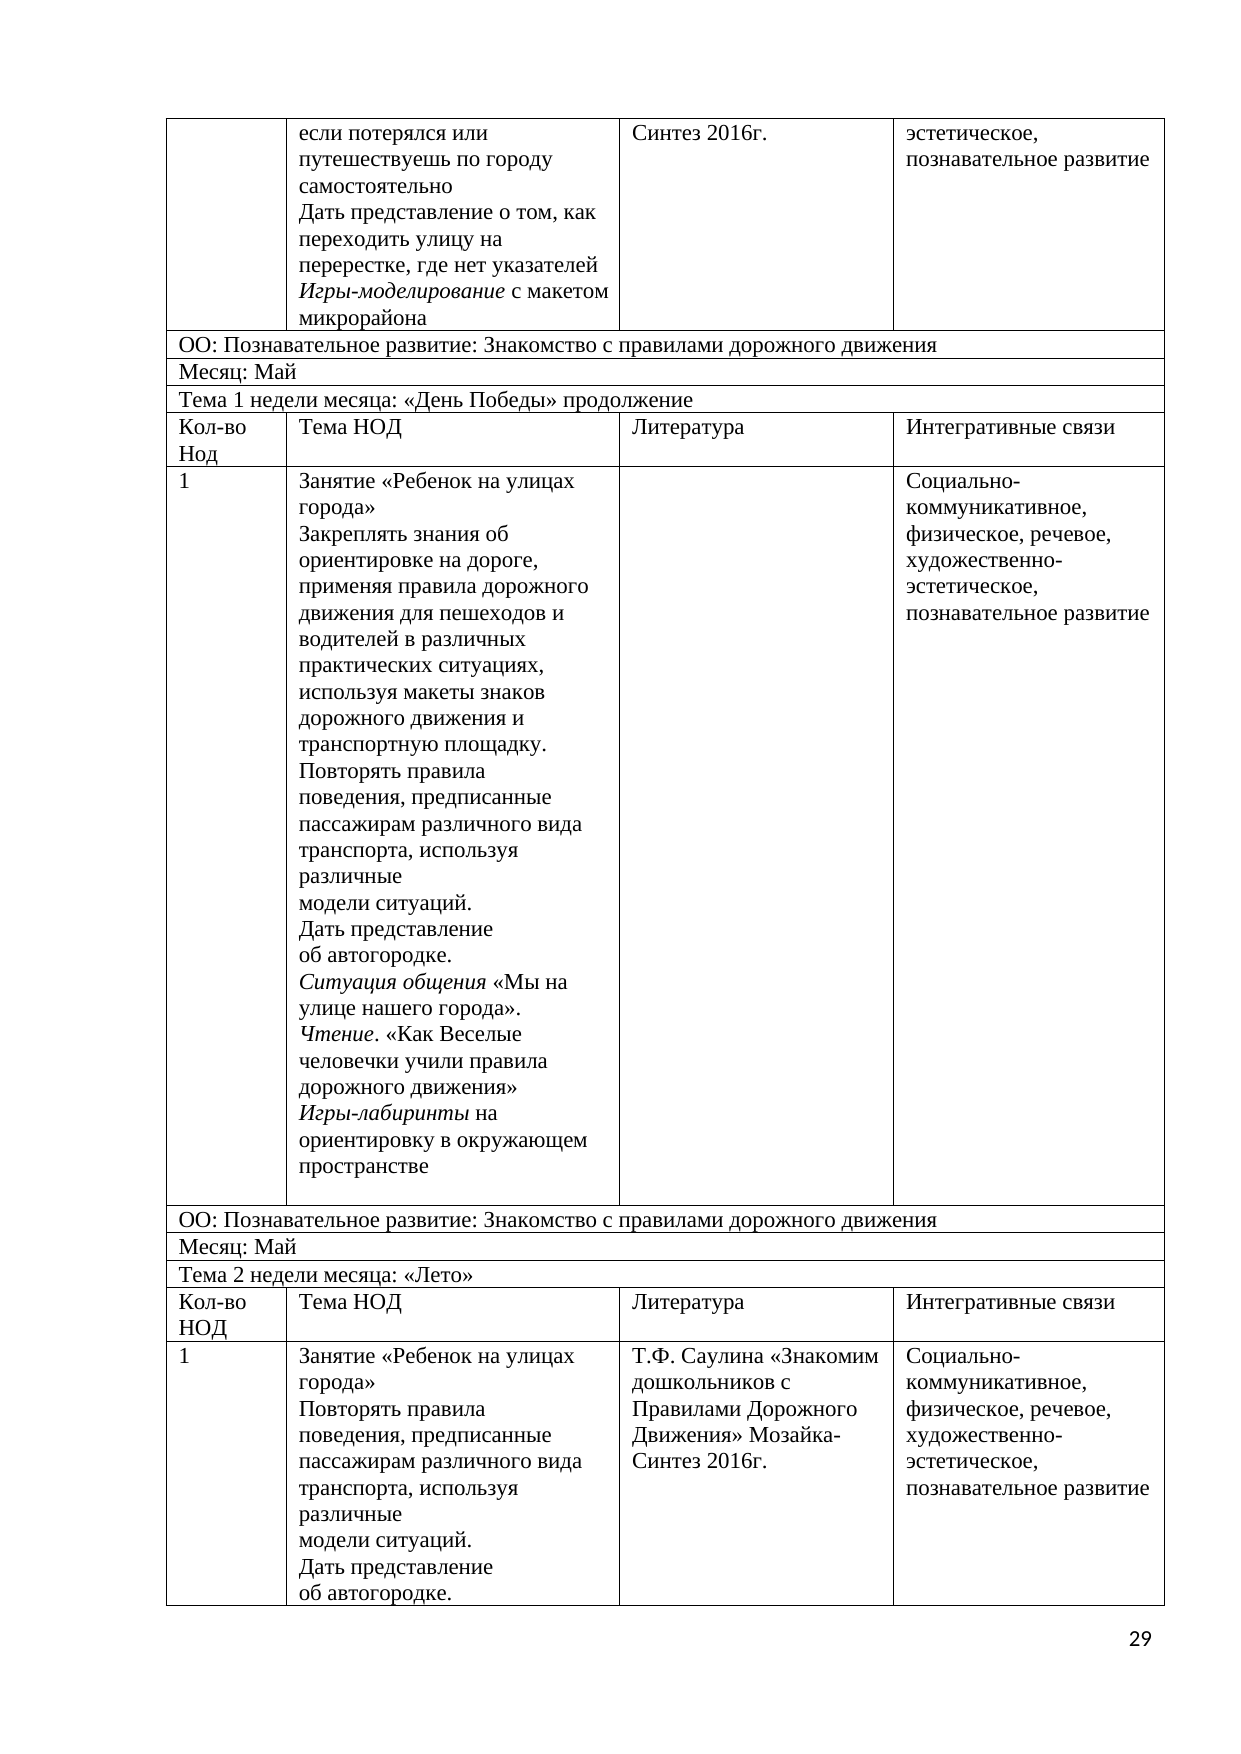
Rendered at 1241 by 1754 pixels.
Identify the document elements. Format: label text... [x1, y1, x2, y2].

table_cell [894, 119, 1164, 330]
table_cell 1 [167, 1342, 286, 1605]
table_cell Тема 1 недели месяца: «День Победы» продолжение [167, 386, 1164, 412]
table_cell ОО: Познавательное развитие: Знакомство с правилами дорожного движения [167, 331, 1164, 357]
table_cell [620, 467, 893, 1205]
table_cell Тема НОД [287, 1288, 619, 1341]
table_cell Занятие «Ребенок на улицах города» Закреплять знания об ориентировке на дороге, применяя правила дорожного движения для пешеходов и водителей в различных практических ситуациях, используя макеты знаков дорожного движения и транспортную площадку. Повторять правила поведения, предписанные пассажирам различного вида транспорта, используя различные модели ситуаций. Дать представление об автогородке. Ситуация общения «Мы на улице нашего города». Чтение. «Как Веселые человечки учили правила дорожного движения» Игры-лабиринты на ориентировку в окружающем пространстве [287, 467, 619, 1205]
table_cell Месяц: Май [167, 359, 1164, 385]
table_cell 1 [167, 119, 286, 330]
table_cell Литература [620, 413, 893, 466]
table_cell Литература [620, 1288, 893, 1341]
table_cell 1 [167, 467, 286, 1205]
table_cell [287, 119, 619, 330]
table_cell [620, 1342, 893, 1605]
table_cell Тема 2 недели месяца: «Лето» [167, 1261, 1164, 1287]
table_cell Интегративные связи [894, 413, 1164, 466]
table_cell Социально-коммуникативное, физическое, речевое, художественно-эстетическое, познавательное развитие [894, 467, 1164, 1205]
table_cell Интегративные связи [894, 1288, 1164, 1341]
table_cell Месяц: Май [167, 1233, 1164, 1260]
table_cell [620, 119, 893, 330]
table_cell Кол-во Нод [167, 413, 286, 466]
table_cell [894, 1342, 1164, 1605]
table_cell Кол-во НОД [167, 1288, 286, 1341]
table_cell ОО: Познавательное развитие: Знакомство с правилами дорожного движения [167, 1206, 1164, 1232]
table_cell Тема НОД [287, 413, 619, 466]
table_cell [287, 1342, 619, 1605]
